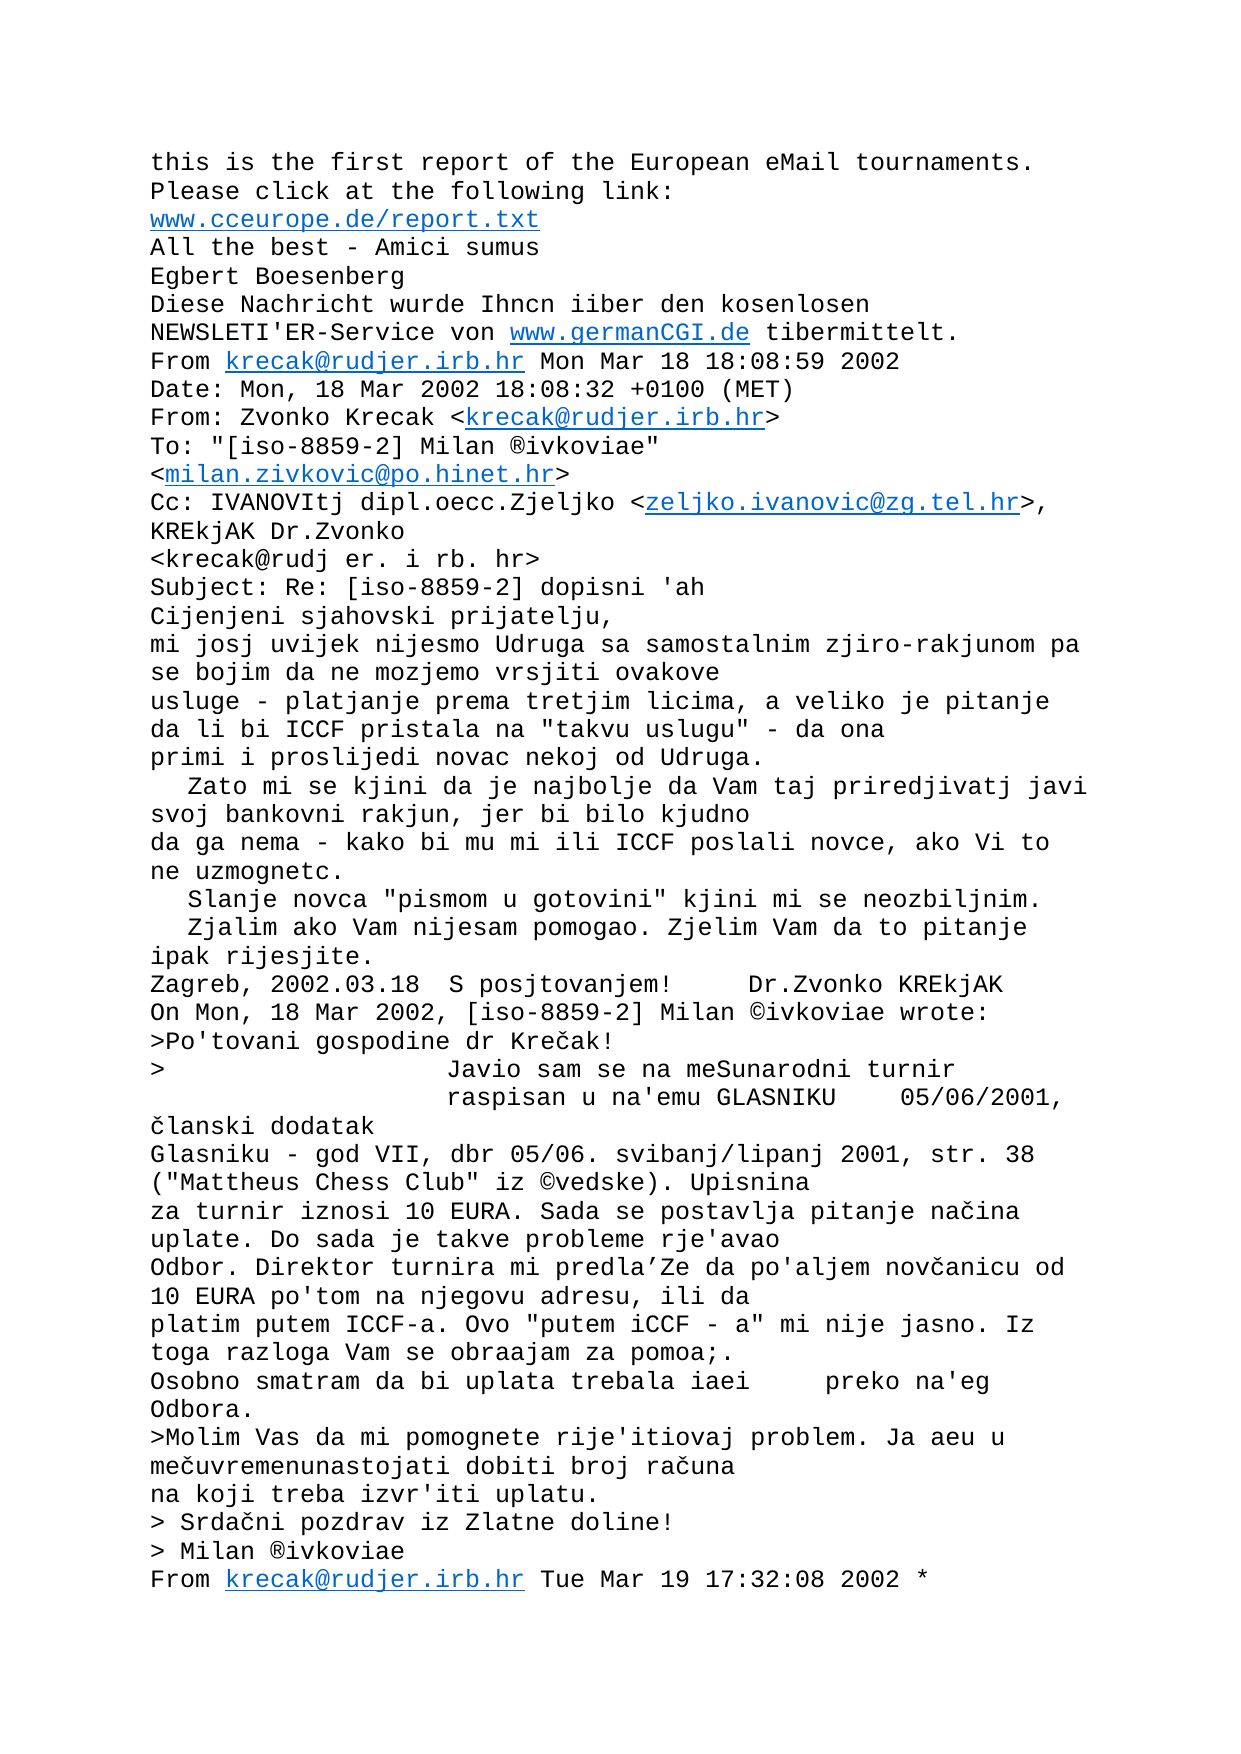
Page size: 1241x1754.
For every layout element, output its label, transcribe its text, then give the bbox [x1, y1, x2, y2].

text From: Zvonko Krecak <krecak@rudjer.irb.hr> [150, 405, 1090, 433]
text Slanje novca "pismom u gotovini" kjini mi se neozbiljnim. [150, 887, 1090, 915]
text na koji treba izvr'iti uplatu. [150, 1482, 1090, 1510]
text From krecak@rudjer.irb.hr Tue Mar 19 17:32:08 2002 * [150, 1567, 1090, 1595]
text this is the first report of the European eMail tournaments. [150, 150, 1090, 178]
text > Po'tovani gospodine dr Krečak! [150, 1028, 1090, 1057]
text > Milan ®ivkoviae [150, 1538, 1090, 1567]
text Subject: Re: [iso-8859-2] dopisni 'ah Cijenjeni sjahovski prijatelju, mi josj uvijek nijesmo Udruga sa samostalnim zjiro-rakjunom pa se bojim da ne mozjemo vrsjiti ovakove usluge - platjanje prema tretjim licima, a veliko je pitanje da li bi ICCF pristala na "takvu uslugu" - da ona primi i proslijedi novac nekoj od Udruga. [150, 575, 1090, 773]
text Diese Nachricht wurde Ihncn iiber den kosenlosen NEWSLETI'ER-Service von www.germanCGI.de tibermittelt. [150, 292, 1090, 348]
text Zjalim ako Vam nijesam pomogao. Zjelim Vam da to pitanje ipak rijesjite. [150, 915, 1090, 972]
text From krecak@rudjer.irb.hr Mon Mar 18 18:08:59 2002 Date: Mon, 18 Mar 2002 18:08:32 +0100 (MET) [150, 348, 1090, 405]
text > Javio sam se na meSunarodni turnir raspisan u na'emu GLASNIKU 05/06/2001, članski dodatak [150, 1057, 1090, 1142]
text To: "[iso-8859-2] Milan ®ivkoviae" <milan.zivkovic@po.hinet.hr> [150, 433, 1090, 490]
text > Molim Vas da mi pomognete rije'iti ovaj problem. Ja aeu u mečuvremenu nastojati dobiti broj računa [150, 1425, 1090, 1482]
text Zagreb, 2002.03.18 S posjtovanjem! Dr.Zvonko KREkjAK [150, 972, 1090, 1000]
text Cc: IVANOVItj dipl.oecc.Zjeljko <zeljko.ivanovic@zg.tel.hr>, KREkjAK Dr.Zvonko <krecak@rudj er. i rb. hr> [150, 490, 1090, 575]
text Glasniku - god VII, dbr 05/06. svibanj/lipanj 2001, str. 38 ("Mattheus Chess Club" iz ©vedske). Upisnina za turnir iznosi 10 EURA. Sada se postavlja pitanje načina uplate. Do sada je takve probleme rje'avao Odbor. Direktor turnira mi predla’Ze da po'aljem novčanicu od 10 EURA po'tom na njegovu adresu, ili da platim putem ICCF-a. Ovo "putem iCCF - a" mi nije jasno. Iz toga razloga Vam se obraajam za pomoa;. Osobno smatram da bi uplata trebala iaei preko na'eg Odbora. [150, 1142, 1090, 1425]
text > Srdačni pozdrav iz Zlatne doline! [150, 1510, 1090, 1538]
text Egbert Boesenberg [150, 263, 1090, 292]
text www.cceurope.de/report.txt [150, 207, 1090, 235]
text All the best - Amici sumus [150, 235, 1090, 263]
text On Mon, 18 Mar 2002, [iso-8859-2] Milan ©ivkoviae wrote: [150, 1000, 1090, 1028]
text Zato mi se kjini da je najbolje da Vam taj priredjivatj javi svoj bankovni rakjun, jer bi bilo kjudno da ga nema - kako bi mu mi ili ICCF poslali novce, ako Vi to ne uzmognetc. [150, 773, 1090, 887]
text Please click at the following link: [150, 178, 1090, 207]
